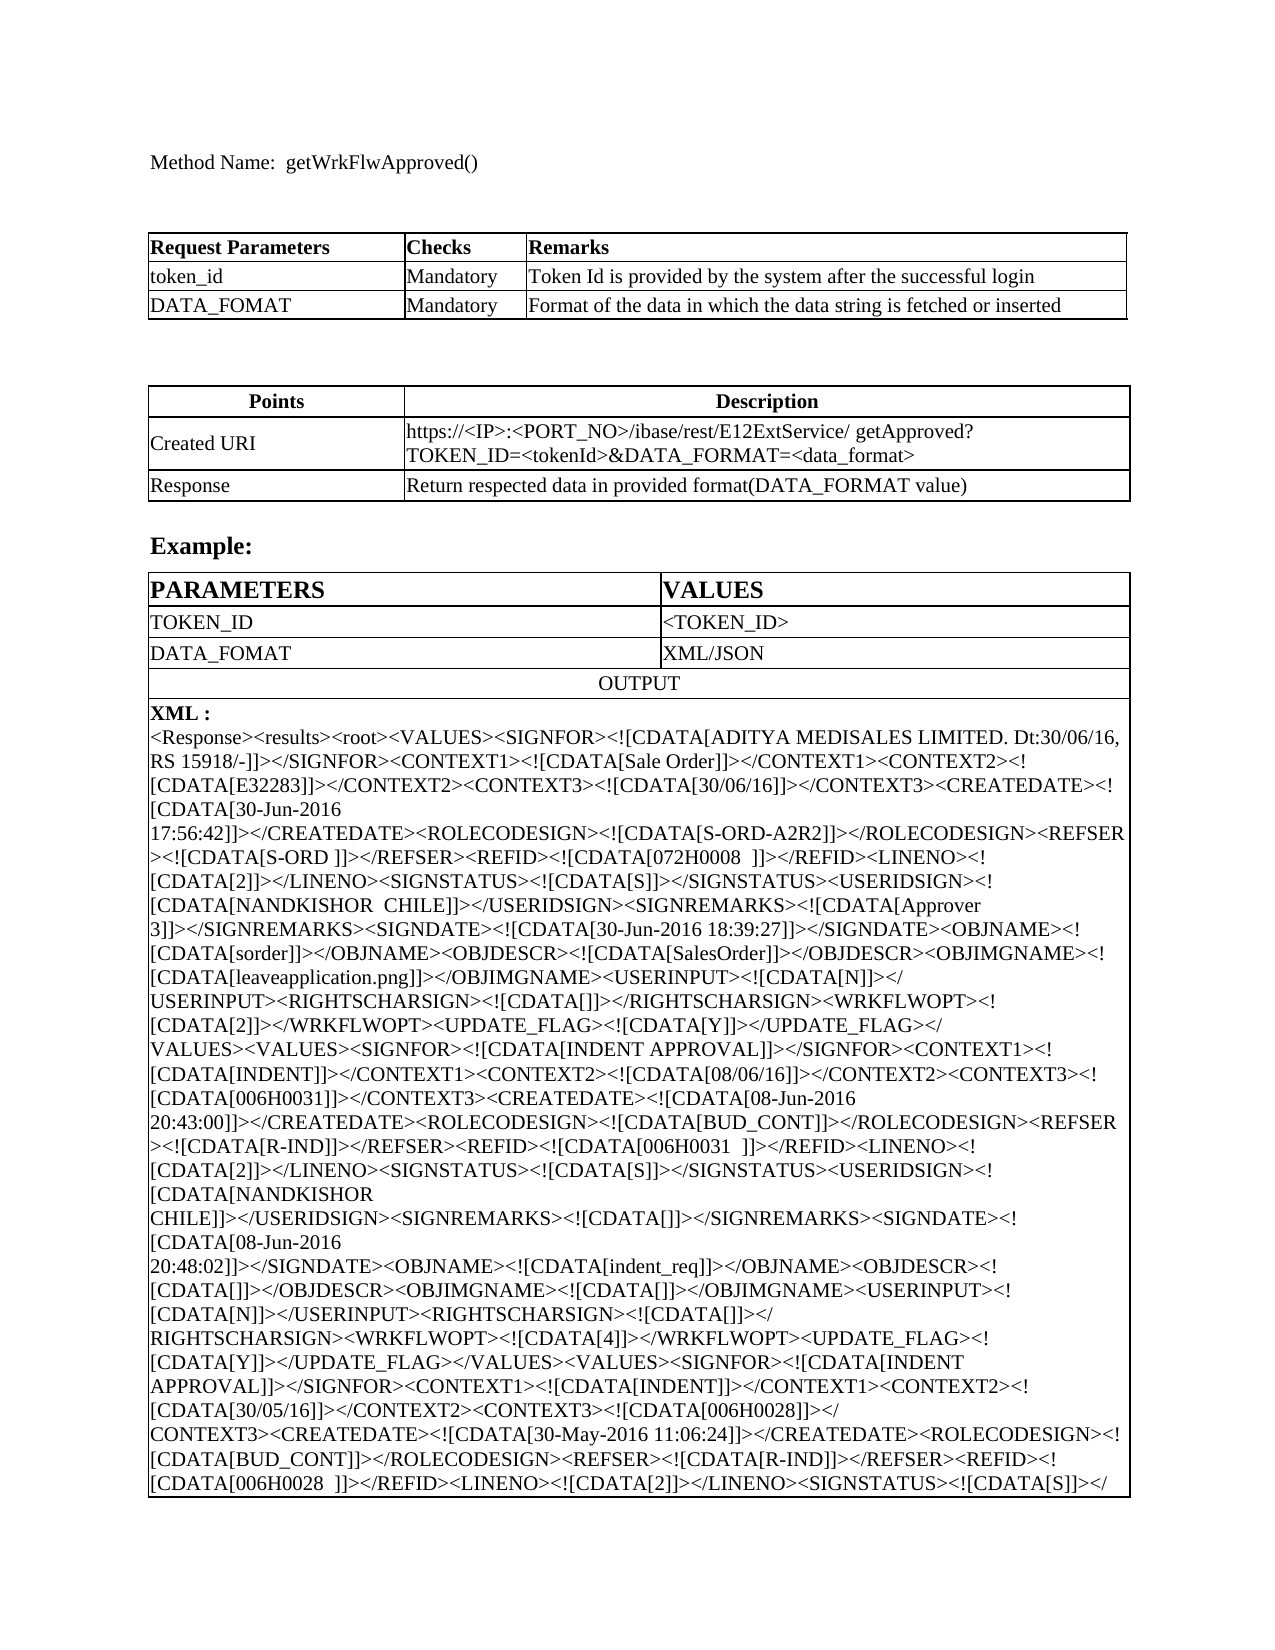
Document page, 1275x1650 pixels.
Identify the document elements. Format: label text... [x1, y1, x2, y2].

table_header Request Parameters [149, 234, 404, 261]
table_cell XML/JSON [662, 638, 1129, 668]
table_header Description [405, 387, 1129, 416]
table_header PARAMETERS [149, 573, 660, 605]
table_cell Mandatory [406, 291, 526, 318]
table_header Points [149, 387, 404, 416]
table_header Checks [406, 234, 526, 261]
table_cell OUTPUT [149, 669, 1129, 697]
table_cell <TOKEN_ID> [662, 607, 1129, 636]
table_cell DATA_FOMAT [149, 291, 404, 318]
table_cell DATA_FOMAT [149, 638, 660, 668]
text Example: [150, 531, 1125, 560]
table_cell Mandatory [406, 262, 526, 289]
table_cell Return respected data in provided format(DATA_FORMAT value) [405, 471, 1129, 500]
table_cell Format of the data in which the data string is fetched or inserted [527, 291, 1126, 318]
text Method Name: getWrkFlwApproved() [150, 150, 1125, 174]
table_cell TOKEN_ID [149, 607, 660, 636]
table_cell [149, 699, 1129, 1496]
table_header Remarks [527, 234, 1126, 261]
table_cell token_id [149, 262, 404, 289]
table_cell Created URI [149, 418, 404, 469]
table_header VALUES [662, 573, 1129, 605]
table_cell Token Id is provided by the system after the successful login [527, 262, 1126, 289]
table_cell https://<IP>:<PORT_NO>/ibase/rest/E12ExtService/ getApproved?TOKEN_ID=<tokenId>&DATA_FORMAT=<data_format> [405, 418, 1129, 469]
table_cell Response [149, 471, 404, 500]
